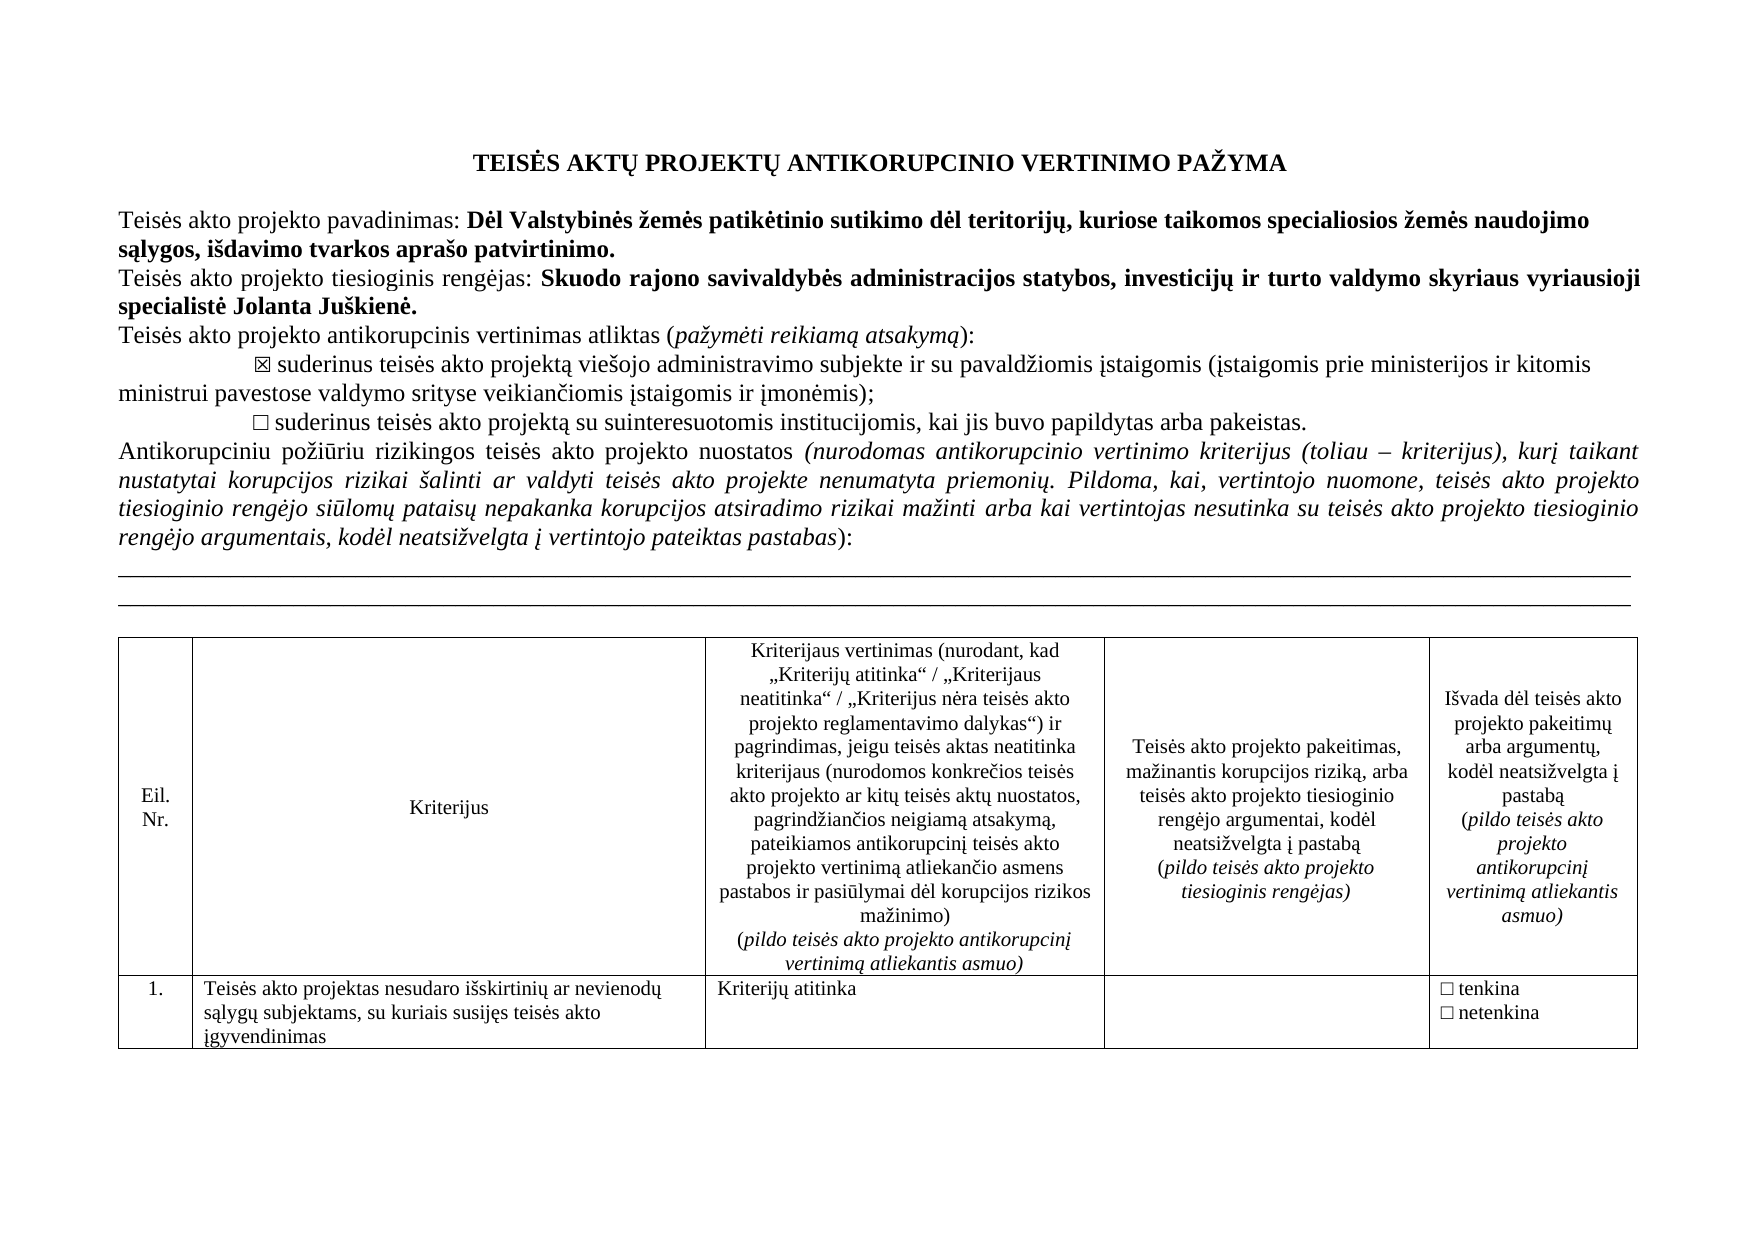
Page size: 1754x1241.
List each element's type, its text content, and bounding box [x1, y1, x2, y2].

text _________________________________________________________________________________________________________________________ [118, 551, 1642, 580]
text Teisės akto projekto antikorupcinis vertinimas atliktas (pažymėti reikiamą atsakymą): [118, 320, 1642, 349]
table_header Kriterijaus vertinimas (nurodant, kad „Kriterijų atitinka“ / „Kriterijaus neatitinka“ / „Kriterijus nėra teisės akto projekto reglamentavimo dalykas“) ir pagrindimas, jeigu teisės aktas neatitinka kriterijaus (nurodomos konkrečios teisės akto projekto ar kitų teisės aktų nuostatos, pagrindžiančios neigiamą atsakymą, pateikiamos antikorupcinį teisės akto projekto vertinimą atliekančio asmens pastabos ir pasiūlymai dėl korupcijos rizikos mažinimo) (pildo teisės akto projekto antikorupcinį vertinimą atliekantis asmuo) [706, 638, 1104, 975]
table_header Kriterijus [193, 638, 705, 975]
table_cell 1. [119, 976, 192, 1048]
table_header Išvada dėl teisės akto projekto pakeitimų arba argumentų, kodėl neatsižvelgta į pastabą (pildo teisės akto projekto antikorupcinį vertinimą atliekantis asmuo) [1430, 638, 1637, 975]
text _________________________________________________________________________________________________________________________ [118, 580, 1642, 608]
table_header Teisės akto projekto pakeitimas, mažinantis korupcijos riziką, arba teisės akto projekto tiesioginio rengėjo argumentai, kodėl neatsižvelgta į pastabą (pildo teisės akto projekto tiesioginis rengėjas) [1105, 638, 1429, 975]
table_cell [1430, 976, 1637, 1048]
table_cell Kriterijų atitinka [706, 976, 1104, 1048]
text Teisės akto projekto pavadinimas: Dėl Valstybinės žemės patikėtinio sutikimo dėl teritorijų, kuriose taikomos specialiosios žemės naudojimo sąlygos, išdavimo tvarkos aprašo patvirtinimo. [118, 205, 1642, 263]
table_cell [1105, 976, 1429, 1048]
text Teisės akto projekto tiesioginis rengėjas: Skuodo rajono savivaldybės administracijos statybos, investicijų ir turto valdymo skyriaus vyriausioji specialistė Jolanta Juškienė. [118, 263, 1642, 320]
table_cell Teisės akto projektas nesudaro išskirtinių ar nevienodų sąlygų subjektams, su kuriais susijęs teisės akto įgyvendinimas [193, 976, 705, 1048]
text TEISĖS AKTŲ PROJEKTŲ ANTIKORUPCINIO VERTINIMO PAŽYMA [118, 148, 1642, 176]
text ☒ suderinus teisės akto projektą viešojo administravimo subjekte ir su pavaldžiomis įstaigomis (įstaigomis prie ministerijos ir kitomis ministrui pavestose valdymo srityse veikiančiomis įstaigomis ir įmonėmis); [118, 349, 1642, 407]
text Antikorupciniu požiūriu rizikingos teisės akto projekto nuostatos (nurodomas antikorupcinio vertinimo kriterijus (toliau – kriterijus), kurį taikant nustatytai korupcijos rizikai šalinti ar valdyti teisės akto projekte nenumatyta priemonių. Pildoma, kai, vertintojo nuomone, teisės akto projekto tiesioginio rengėjo siūlomų pataisų nepakanka korupcijos atsiradimo rizikai mažinti arba kai vertintojas nesutinka su teisės akto projekto tiesioginio rengėjo argumentais, kodėl neatsižvelgta į vertintojo pateiktas pastabas): [118, 436, 1642, 551]
text □ suderinus teisės akto projektą su suinteresuotomis institucijomis, kai jis buvo papildytas arba pakeistas. [118, 407, 1642, 436]
table_header Eil. Nr. [119, 638, 192, 975]
